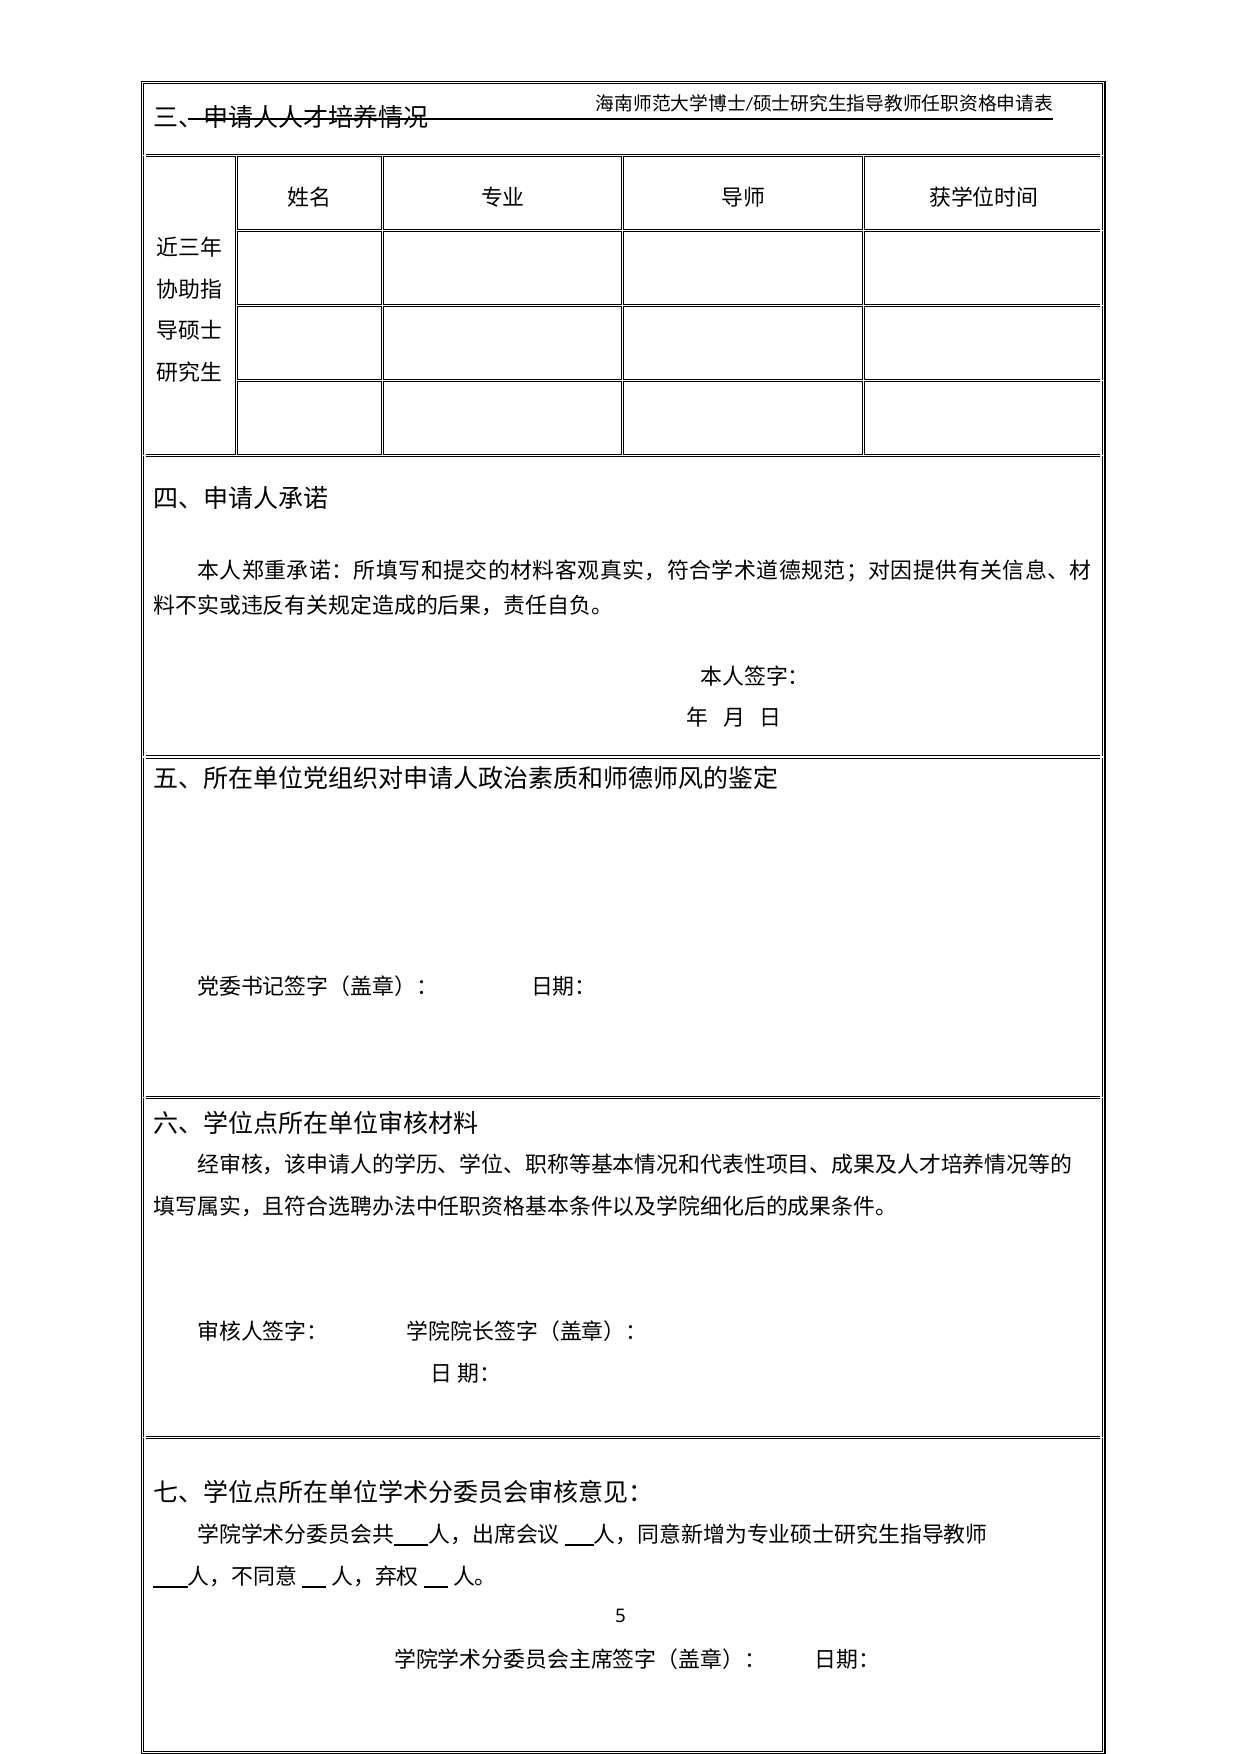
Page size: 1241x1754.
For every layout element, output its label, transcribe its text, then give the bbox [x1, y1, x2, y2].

table_cell 七、学位点所在单位学术分委员会审核意见： 学院学术分委员会共 人，出席会议 人，同意新增为专业硕士研究生指导教师 人，不同意 人，弃权 人。 学院学术分委员会主席签字（盖章）： 日期： [144, 1436, 1102, 1751]
table_cell 五、所在单位党组织对申请人政治素质和师德师风的鉴定 党委书记签字（盖章）： 日期： [142, 755, 1104, 1096]
table_cell 六、学位点所在单位审核材料 经审核，该申请人的学历、学位、职称等基本情况和代表性项目、成果及人才培养情况等的填写属实，且符合选聘办法中任职资格基本条件以及学院细化后的成果条件。 审核人签字： 学院院长签字（盖章）： 日 期： [144, 1096, 1102, 1436]
table_cell [384, 232, 621, 304]
table_header 三、申请人人才培养情况 [144, 84, 1102, 154]
table_cell [238, 232, 381, 304]
table_cell [384, 382, 621, 453]
table_cell 获学位时间 [863, 154, 1104, 229]
table_cell 导师 [624, 157, 862, 229]
table_cell [238, 382, 381, 453]
table_cell [624, 307, 862, 379]
table_cell [865, 304, 1102, 379]
table_cell 姓名 [238, 157, 381, 229]
table_cell 四、申请人承诺 本人郑重承诺：所填写和提交的材料客观真实，符合学术道德规范；对因提供有关信息、材料不实或违反有关规定造成的后果，责任自负。 本人签字： 年 月 日 [144, 454, 1102, 755]
table_cell 专业 [384, 157, 621, 229]
table_cell [624, 382, 862, 453]
table_cell [865, 379, 1102, 453]
table_cell [238, 307, 381, 379]
table_cell [384, 307, 621, 379]
table_cell [624, 232, 862, 304]
table_cell [863, 229, 1104, 304]
table_cell 近三年协助指导硕士研究生 [142, 154, 236, 453]
